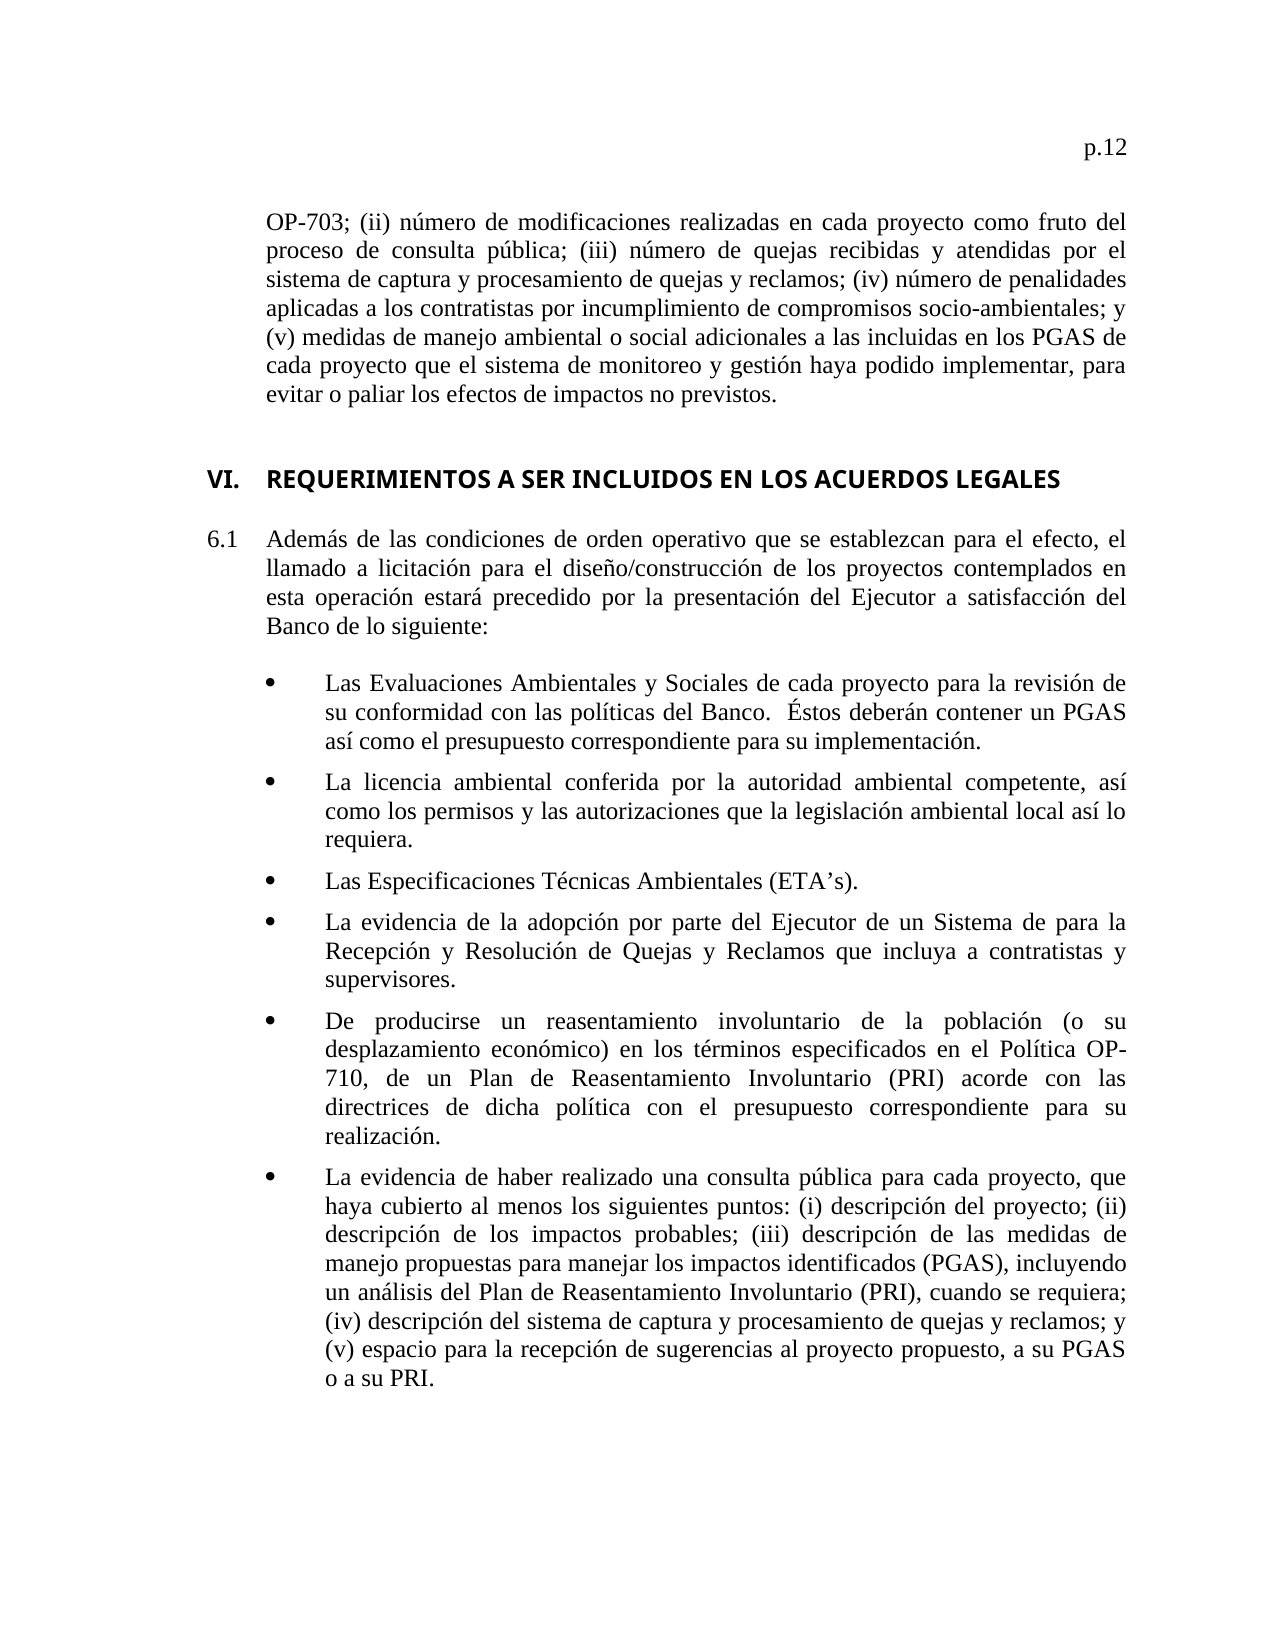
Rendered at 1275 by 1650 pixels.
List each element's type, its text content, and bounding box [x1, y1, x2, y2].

list De producirse un reasentamiento involuntario de la población (o su desplazamiento económico) en los términos especificados en el Política OP-710, de un Plan de Reasentamiento Involuntario (PRI) acorde con las directrices de dicha política con el presupuesto correspondiente para su realización. [266, 1006, 1127, 1149]
list La licencia ambiental conferida por la autoridad ambiental competente, así como los permisos y las autorizaciones que la legislación ambiental local así lo requiera. [266, 767, 1127, 853]
list La evidencia de haber realizado una consulta pública para cada proyecto, que haya cubierto al menos los siguientes puntos: (i) descripción del proyecto; (ii) descripción de los impactos probables; (iii) descripción de las medidas de manejo propuestas para manejar los impactos identificados (PGAS), incluyendo un análisis del Plan de Reasentamiento Involuntario (PRI), cuando se requiera; (iv) descripción del sistema de captura y procesamiento de quejas y reclamos; y (v) espacio para la recepción de sugerencias al proyecto propuesto, a su PGAS o a su PRI. [266, 1162, 1127, 1392]
list Las Especificaciones Técnicas Ambientales (ETA’s). [266, 866, 1127, 894]
subtitle VI. REQUERIMIENTOS A SER INCLUIDOS EN LOS ACUERDOS LEGALES [207, 462, 1127, 496]
list La evidencia de la adopción por parte del Ejecutor de un Sistema de para la Recepción y Resolución de Quejas y Reclamos que incluya a contratistas y supervisores. [266, 907, 1127, 993]
list Además de las condiciones de orden operativo que se establezcan para el efecto, el llamado a licitación para el diseño/construcción de los proyectos contemplados en esta operación estará precedido por la presentación del Ejecutor a satisfacción del Banco de lo siguiente: [207, 524, 1127, 639]
list Las Evaluaciones Ambientales y Sociales de cada proyecto para la revisión de su conformidad con las políticas del Banco. Éstos deberán contener un PGAS así como el presupuesto correspondiente para su implementación. [266, 668, 1127, 754]
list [207, 207, 1127, 408]
